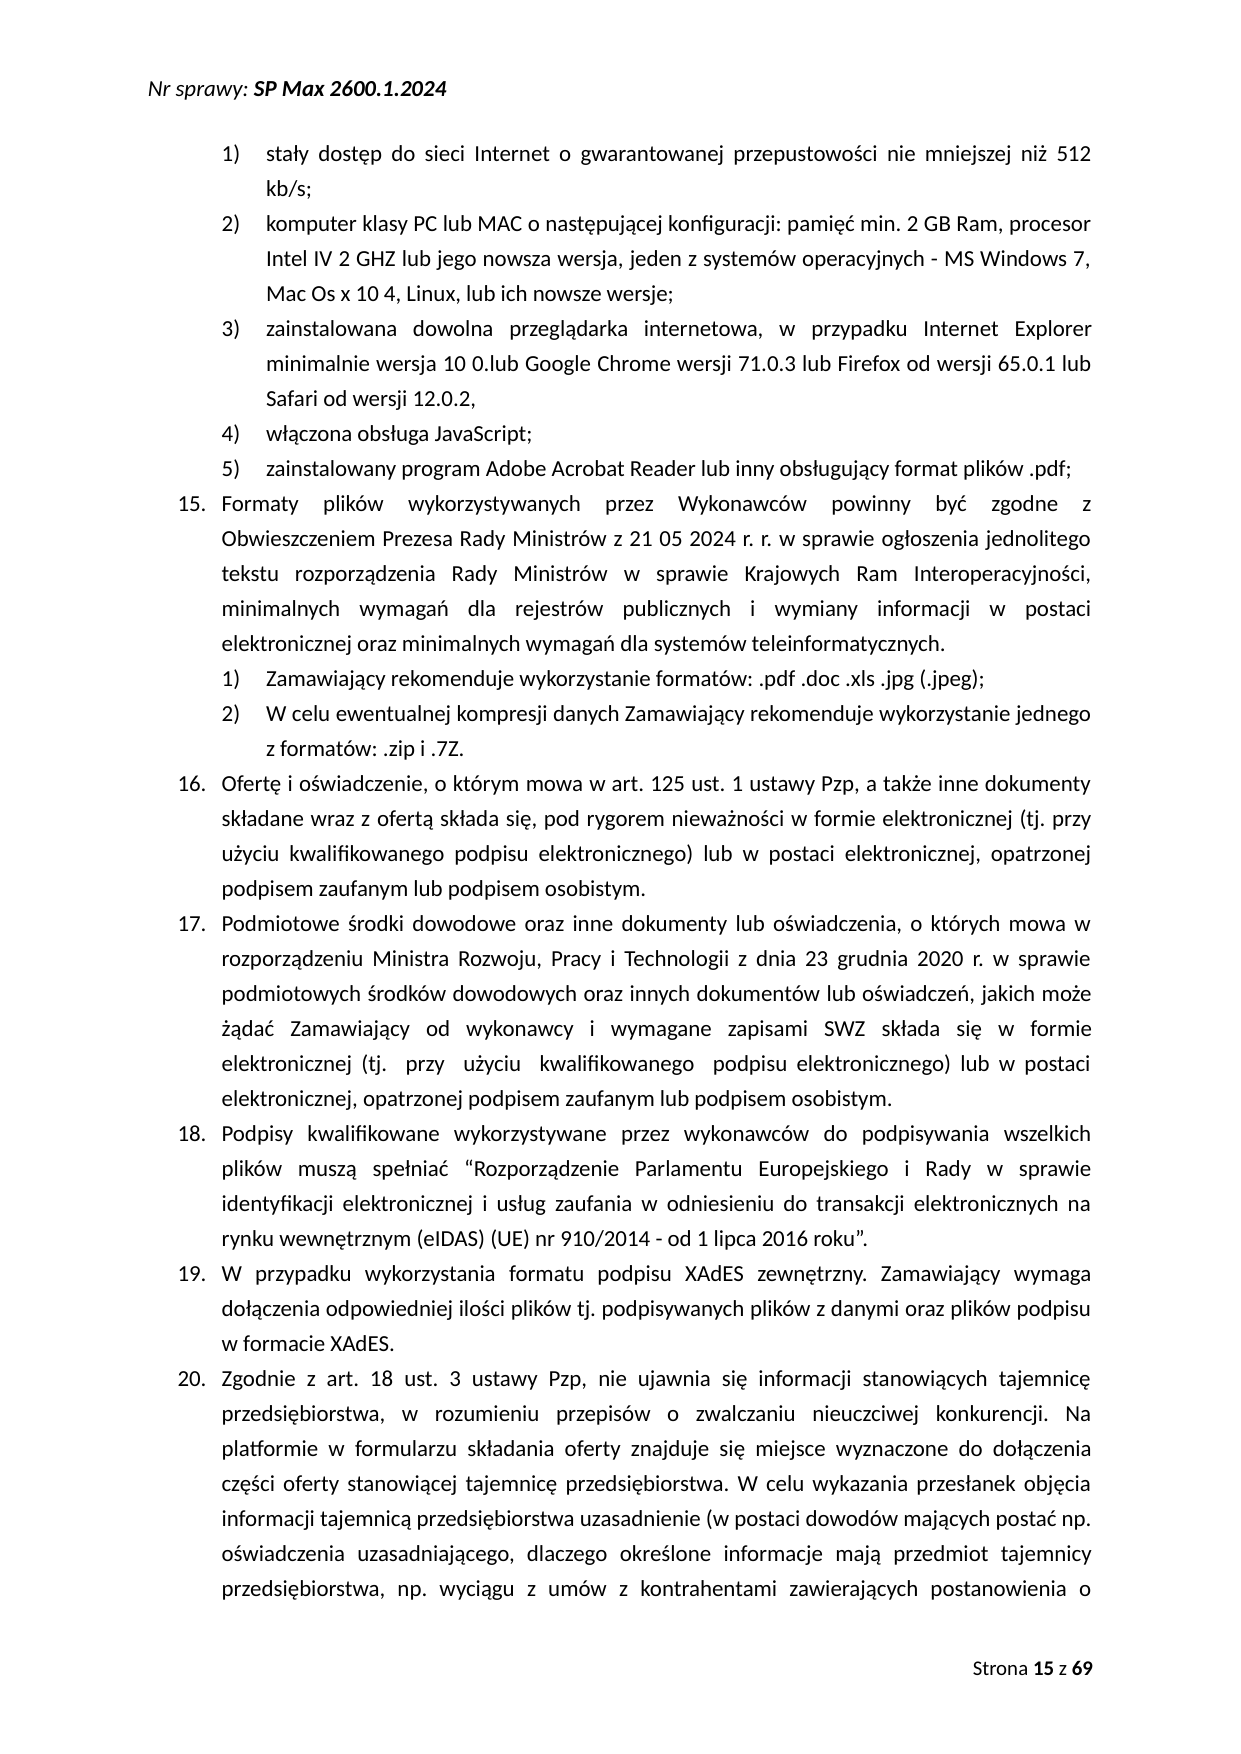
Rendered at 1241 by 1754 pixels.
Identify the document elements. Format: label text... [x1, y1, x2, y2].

list zainstalowany program Adobe Acrobat Reader lub inny obsługujący format plików .pdf; [221, 454, 1093, 482]
list Podmiotowe środki dowodowe oraz inne dokumenty lub oświadczenia, o których mowa w rozporządzeniu Ministra Rozwoju, Pracy i Technologii z dnia 23 grudnia 2020 r. w sprawie podmiotowych środków dowodowych oraz innych dokumentów lub oświadczeń, jakich może żądać Zamawiający od wykonawcy i wymagane zapisami SWZ składa się w formie elektronicznej (tj. przy użyciu kwalifikowanego podpisu elektronicznego) lub w postaci elektronicznej, opatrzonej podpisem zaufanym lub podpisem osobistym. [177, 909, 1093, 1112]
list włączona obsługa JavaScript; [221, 419, 1093, 447]
list stały dostęp do sieci Internet o gwarantowanej przepustowości nie mniejszej niż 512 kb/s; [221, 139, 1093, 202]
list W przypadku wykorzystania formatu podpisu XAdES zewnętrzny. Zamawiający wymaga dołączenia odpowiedniej ilości plików tj. podpisywanych plików z danymi oraz plików podpisu w formacie XAdES. [177, 1259, 1093, 1357]
list Podpisy kwalifikowane wykorzystywane przez wykonawców do podpisywania wszelkich plików muszą spełniać “Rozporządzenie Parlamentu Europejskiego i Rady w sprawie identyfikacji elektronicznej i usług zaufania w odniesieniu do transakcji elektronicznych na rynku wewnętrznym (eIDAS) (UE) nr 910/2014 - od 1 lipca 2016 roku”. [177, 1119, 1093, 1252]
list Ofertę i oświadczenie, o którym mowa w art. 125 ust. 1 ustawy Pzp, a także inne dokumenty składane wraz z ofertą składa się, pod rygorem nieważności w formie elektronicznej (tj. przy użyciu kwalifikowanego podpisu elektronicznego) lub w postaci elektronicznej, opatrzonej podpisem zaufanym lub podpisem osobistym. [177, 769, 1093, 902]
list zainstalowana dowolna przeglądarka internetowa, w przypadku Internet Explorer minimalnie wersja 10 0.lub Google Chrome wersji 71.0.3 lub Firefox od wersji 65.0.1 lub Safari od wersji 12.0.2, [221, 314, 1093, 412]
list W celu ewentualnej kompresji danych Zamawiający rekomenduje wykorzystanie jednego z formatów: .zip i .7Z. [221, 699, 1093, 762]
list Formaty plików wykorzystywanych przez Wykonawców powinny być zgodne z Obwieszczeniem Prezesa Rady Ministrów z 21 05 2024 r. r. w sprawie ogłoszenia jednolitego tekstu rozporządzenia Rady Ministrów w sprawie Krajowych Ram Interoperacyjności, minimalnych wymagań dla rejestrów publicznych i wymiany informacji w postaci elektronicznej oraz minimalnych wymagań dla systemów teleinformatycznych. [177, 489, 1093, 657]
list Zamawiający rekomenduje wykorzystanie formatów: .pdf .doc .xls .jpg (.jpeg); [221, 664, 1093, 692]
list komputer klasy PC lub MAC o następującej konfiguracji: pamięć min. 2 GB Ram, procesor Intel IV 2 GHZ lub jego nowsza wersja, jeden z systemów operacyjnych - MS Windows 7, Mac Os x 10 4, Linux, lub ich nowsze wersje; [221, 209, 1093, 307]
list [177, 1364, 1093, 1602]
